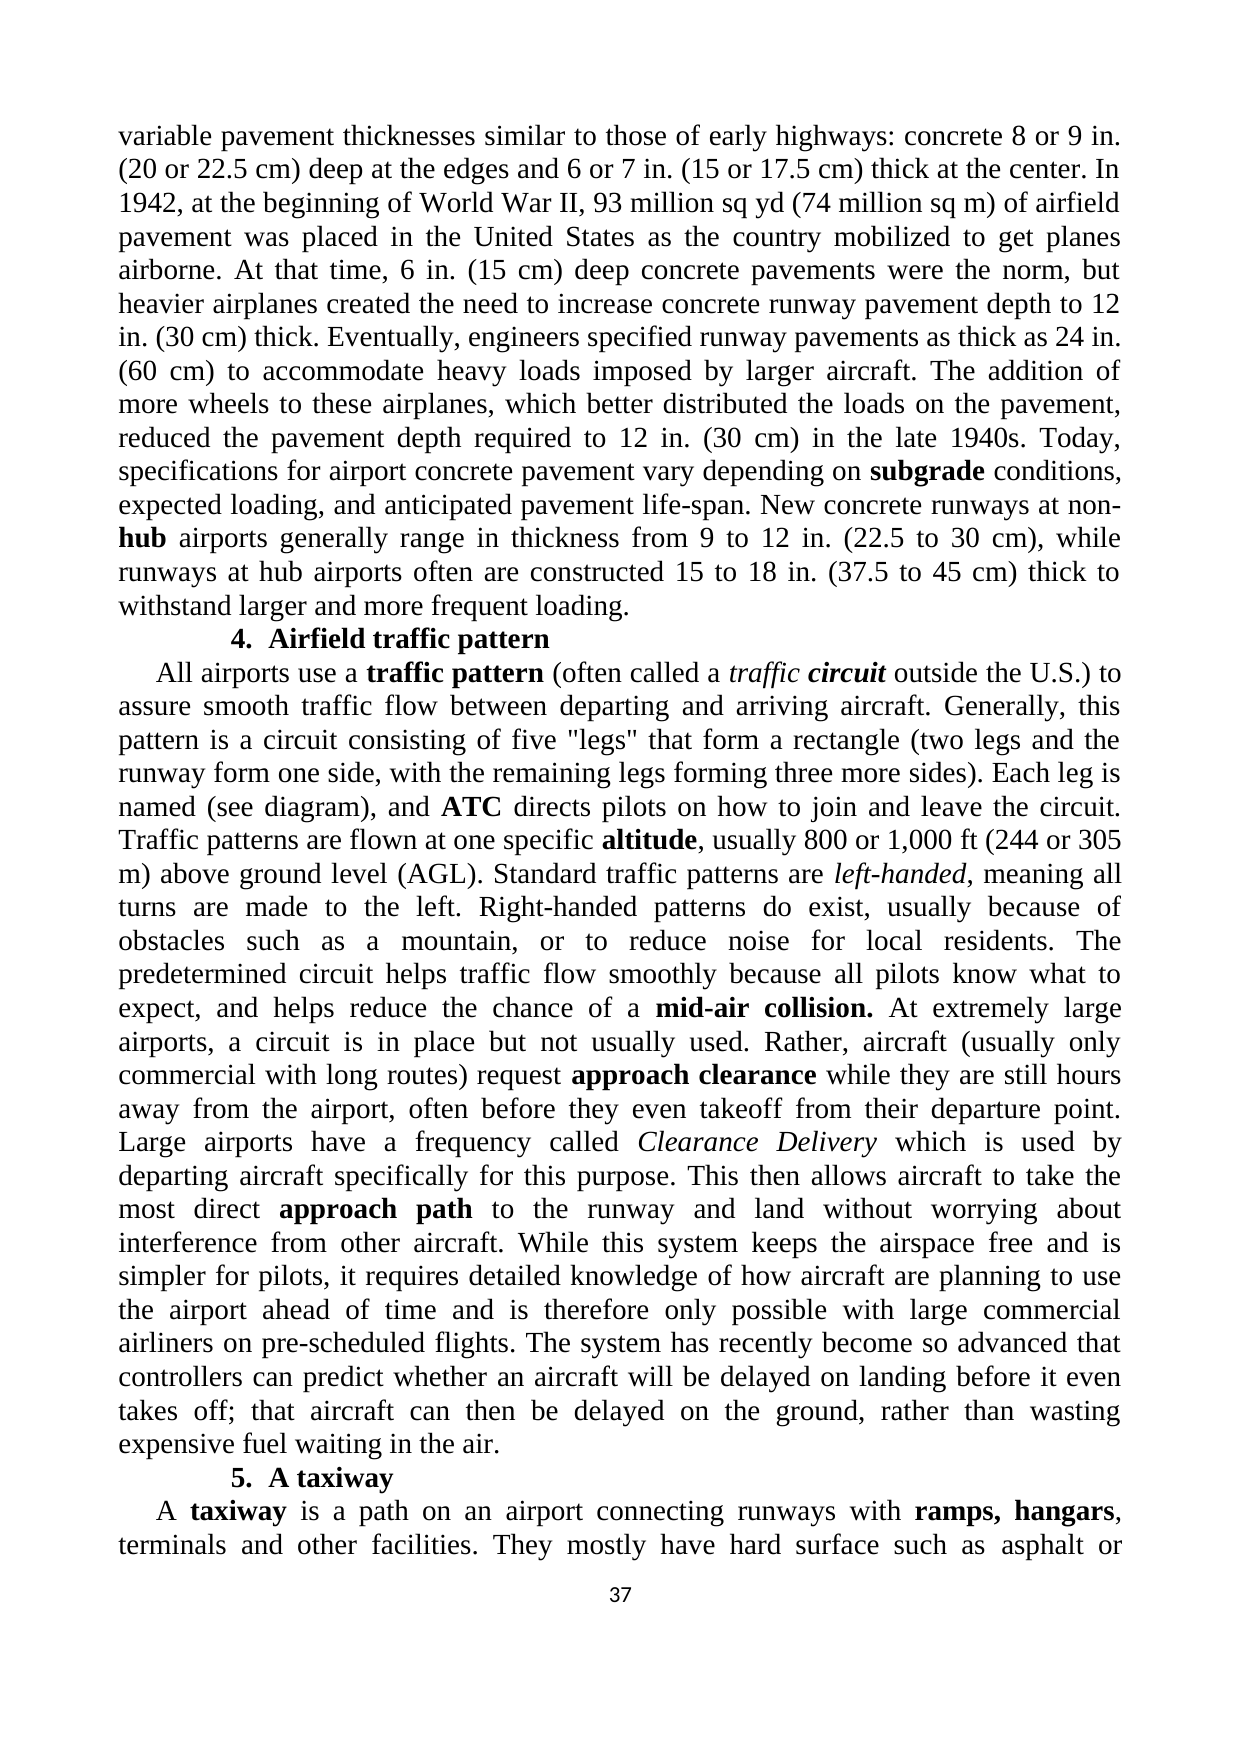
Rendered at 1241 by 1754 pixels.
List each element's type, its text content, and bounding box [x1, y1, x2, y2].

list Airfield traffic pattern [231, 621, 1122, 655]
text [118, 118, 1122, 621]
list A taxiway [231, 1460, 1122, 1493]
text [118, 1493, 1122, 1560]
text All airports use a traffic pattern (often called a traffic circuit outside the U.S.) to assure smooth traffic flow between departing and arriving aircraft. Generally, this pattern is a circuit consisting of five "legs" that form a rectangle (two legs and the runway form one side, with the remaining legs forming three more sides). Each leg is named (see diagram), and ATC directs pilots on how to join and leave the circuit. Traffic patterns are flown at one specific altitude, usually 800 or 1,000 ft (244 or 305 m) above ground level (AGL). Standard traffic patterns are left-handed, meaning all turns are made to the left. Right-handed patterns do exist, usually because of obstacles such as a mountain, or to reduce noise for local residents. The predetermined circuit helps traffic flow smoothly because all pilots know what to expect, and helps reduce the chance of a mid-air collision. At extremely large airports, a circuit is in place but not usually used. Rather, aircraft (usually only commercial with long routes) request approach clearance while they are still hours away from the airport, often before they even takeoff from their departure point. Large airports have a frequency called Clearance Delivery which is used by departing aircraft specifically for this purpose. This then allows aircraft to take the most direct approach path to the runway and land without worrying about interference from other aircraft. While this system keeps the airspace free and is simpler for pilots, it requires detailed knowledge of how aircraft are planning to use the airport ahead of time and is therefore only possible with large commercial airliners on pre-scheduled flights. The system has recently become so advanced that controllers can predict whether an aircraft will be delayed on landing before it even takes off; that aircraft can then be delayed on the ground, rather than wasting expensive fuel waiting in the air. [118, 655, 1122, 1460]
